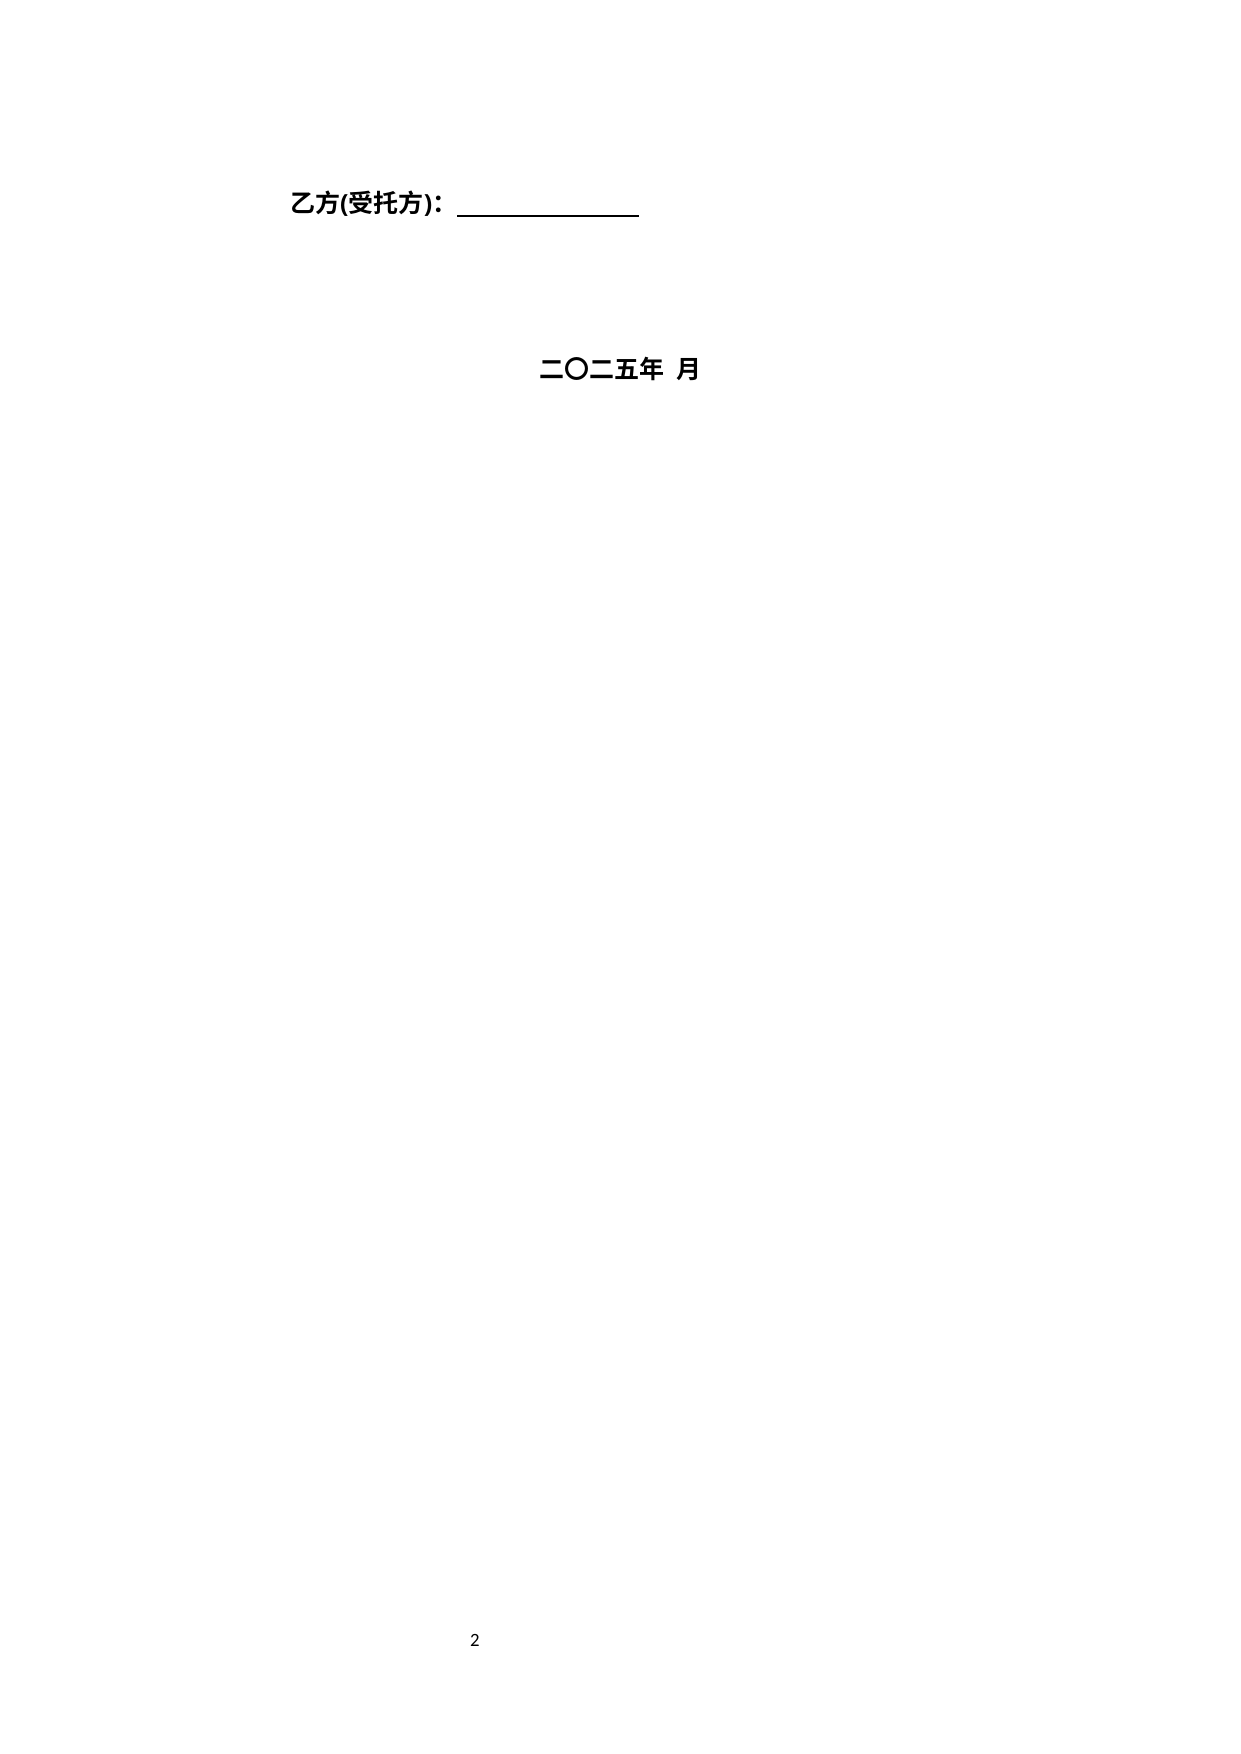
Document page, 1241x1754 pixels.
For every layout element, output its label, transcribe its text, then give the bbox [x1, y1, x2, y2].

text 乙方(受托方)： [265, 169, 1093, 234]
text 二〇二五年 月 [148, 335, 1093, 401]
